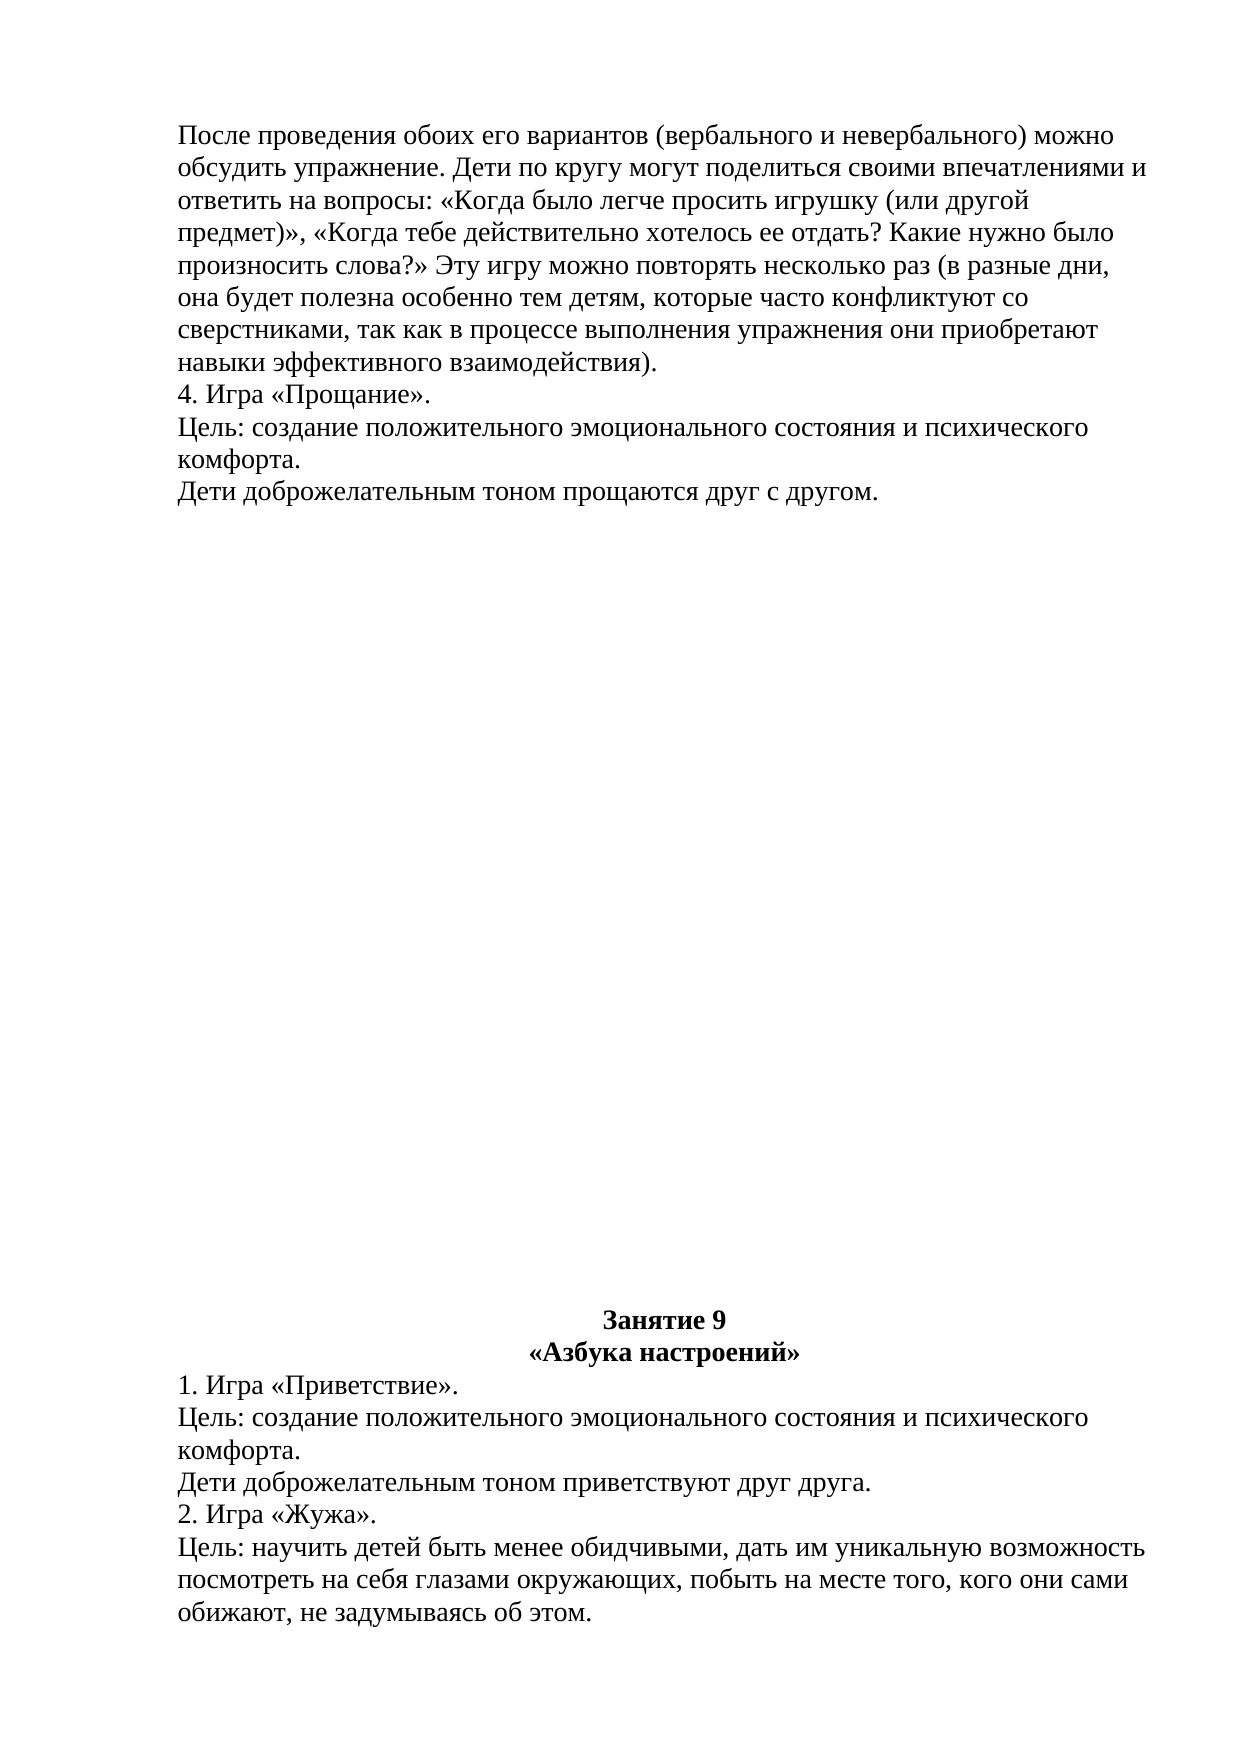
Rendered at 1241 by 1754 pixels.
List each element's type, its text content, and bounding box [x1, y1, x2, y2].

text Занятие 9 [177, 1303, 1152, 1336]
text 4. Игра «Прощание». [177, 377, 1152, 410]
text Дети доброжелательным тоном прощаются друг с другом. [177, 474, 1152, 507]
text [177, 118, 1152, 377]
text 1. Игра «Приветствие». [177, 1368, 1152, 1400]
text Цель: научить детей быть менее обидчивыми, дать им уникальную возможность посмотреть на себя глазами окружающих, побыть на месте того, кого они сами обижают, не задумываясь об этом. [177, 1530, 1152, 1627]
text Цель: создание положительного эмоционального состояния и психического комфорта. [177, 410, 1152, 474]
text Дети доброжелательным тоном приветствуют друг друга. [177, 1465, 1152, 1497]
text «Азбука настроений» [177, 1336, 1152, 1368]
text Цель: создание положительного эмоционального состояния и психического комфорта. [177, 1400, 1152, 1465]
text 2. Игра «Жужа». [177, 1497, 1152, 1530]
